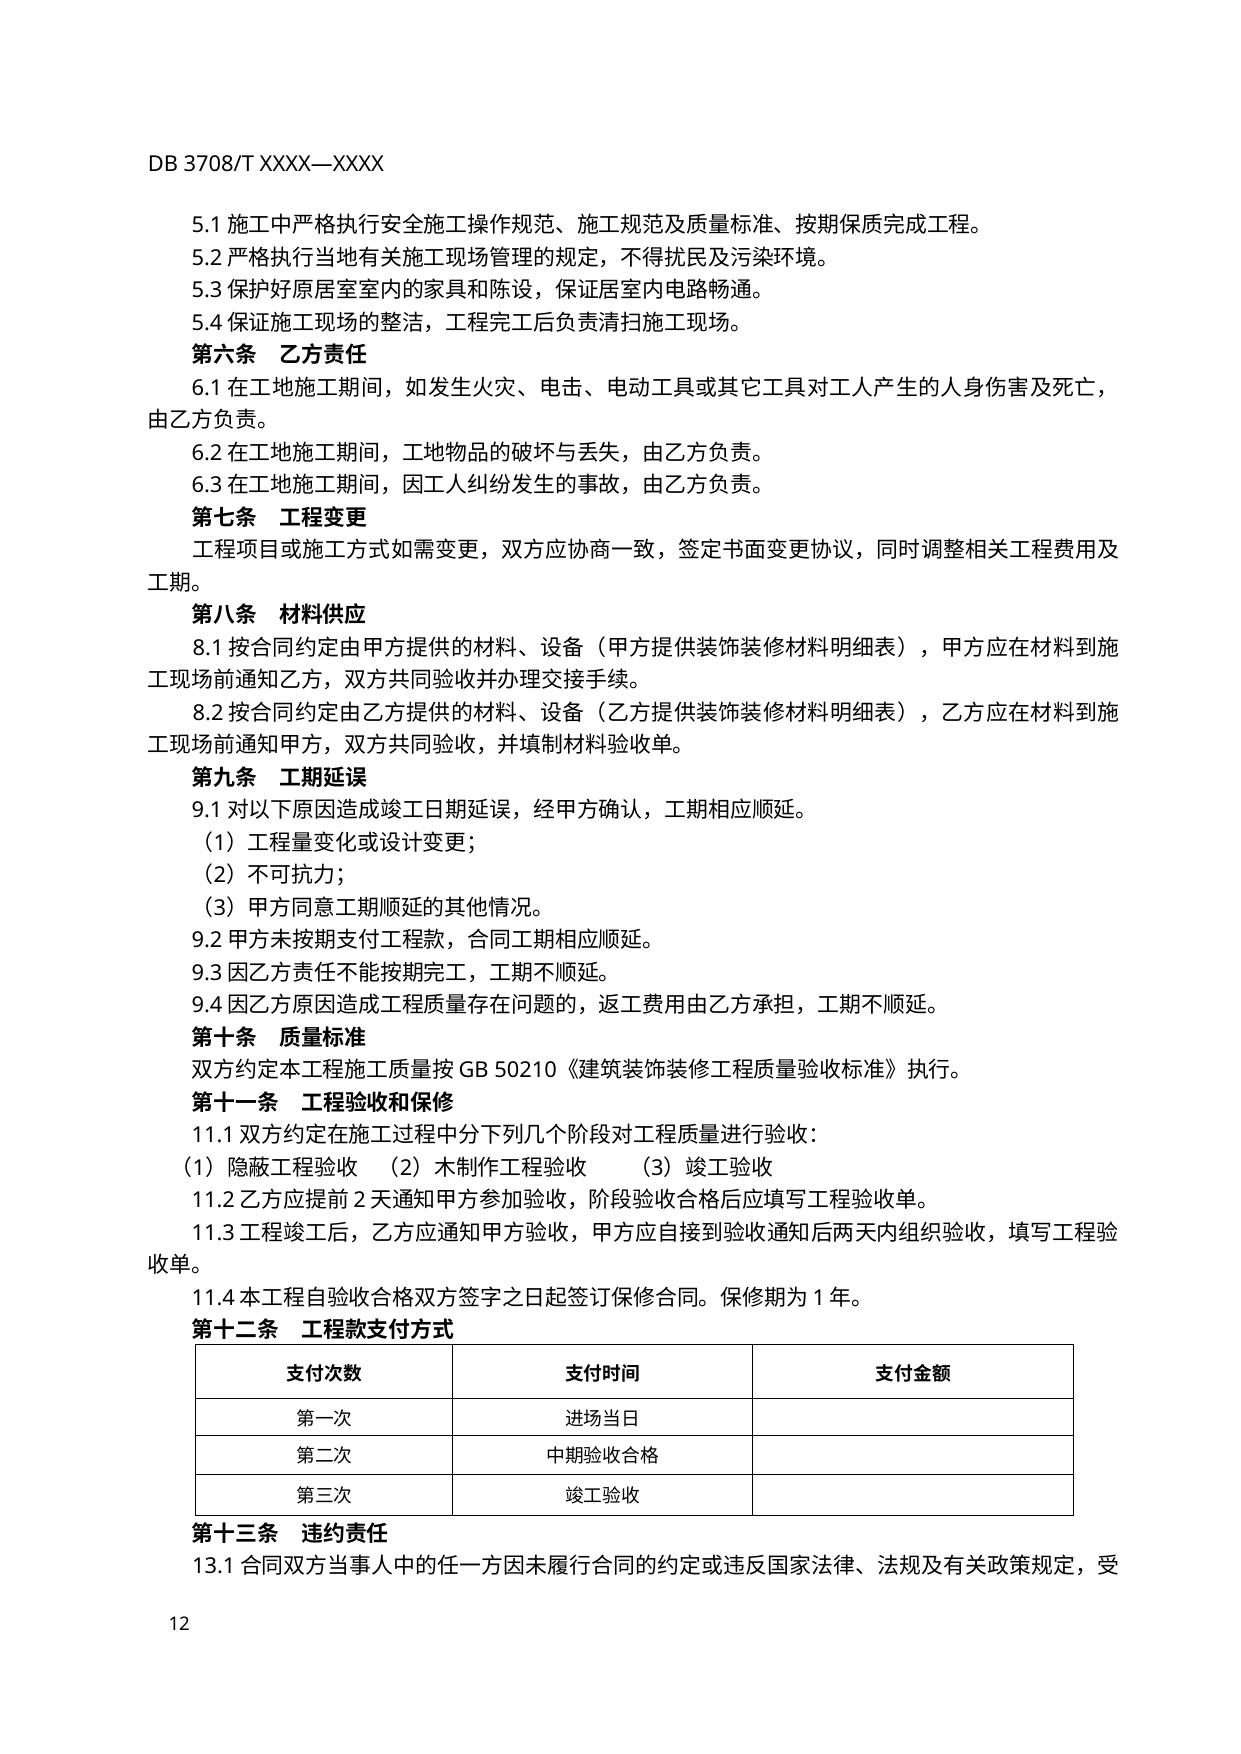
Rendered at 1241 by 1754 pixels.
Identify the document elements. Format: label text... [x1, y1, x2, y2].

table_cell [753, 1399, 1073, 1435]
table_header 支付时间 [453, 1345, 752, 1398]
table_header 支付金额 [753, 1345, 1073, 1398]
table_header 支付次数 [196, 1345, 452, 1398]
table_cell 第三次 [196, 1475, 452, 1514]
text 11.2乙方应提前2天通知甲方参加验收，阶段验收合格后应填写工程验收单。 [148, 1182, 1122, 1214]
text 第六条 乙方责任 [148, 337, 1122, 369]
text 第九条 工期延误 [148, 759, 1122, 792]
table_cell [753, 1475, 1073, 1514]
table_cell 第二次 [196, 1436, 452, 1474]
text 第十一条 工程验收和保修 11.1双方约定在施工过程中分下列几个阶段对工程质量进行验收： （1）隐蔽工程验收 （2）木制作工程验收 （3）竣工验收 [148, 1084, 1122, 1182]
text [148, 207, 1122, 337]
table_cell 第一次 [196, 1399, 452, 1435]
table_cell 竣工验收 [453, 1475, 752, 1514]
text 11.3工程竣工后，乙方应通知甲方验收，甲方应自接到验收通知后两天内组织验收，填写工程验收单。 [148, 1214, 1122, 1279]
text 9.1对以下原因造成竣工日期延误，经甲方确认，工期相应顺延。 （1）工程量变化或设计变更； （2）不可抗力； （3）甲方同意工期顺延的其他情况。 9.2甲方未按期支付工程款，合同工期相应顺延。 [148, 792, 1122, 954]
table_cell [753, 1436, 1073, 1474]
list 工程款支付方式 [148, 1312, 1122, 1344]
text 第七条 工程变更 工程项目或施工方式如需变更，双方应协商一致，签定书面变更协议，同时调整相关工程费用及工期。 第八条 材料供应 8.1按合同约定由甲方提供的材料、设备（甲方提供装饰装修材料明细表），甲方应在材料到施工现场前通知乙方，双方共同验收并办理交接手续。 8.2按合同约定由乙方提供的材料、设备（乙方提供装饰装修材料明细表），乙方应在材料到施工现场前通知甲方，双方共同验收，并填制材料验收单。 [148, 499, 1122, 759]
text 6.3在工地施工期间，因工人纠纷发生的事故，由乙方负责。 [148, 467, 1122, 499]
text 9.4因乙方原因造成工程质量存在问题的，返工费用由乙方承担，工期不顺延。 第十条 质量标准 双方约定本工程施工质量按GB 50210《建筑装饰装修工程质量验收标准》执行。 [148, 987, 1122, 1084]
text 9.3因乙方责任不能按期完工，工期不顺延。 [148, 954, 1122, 987]
text 11.4本工程自验收合格双方签字之日起签订保修合同。保修期为1年。 [148, 1279, 1122, 1312]
table_cell 进场当日 [453, 1399, 752, 1435]
text 6.2在工地施工期间，工地物品的破坏与丢失，由乙方负责。 [148, 434, 1122, 467]
table_cell 中期验收合格 [453, 1436, 752, 1474]
text 6.1在工地施工期间，如发生火灾、电击、电动工具或其它工具对工人产生的人身伤害及死亡，由乙方负责。 [148, 369, 1122, 434]
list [148, 1516, 1122, 1581]
